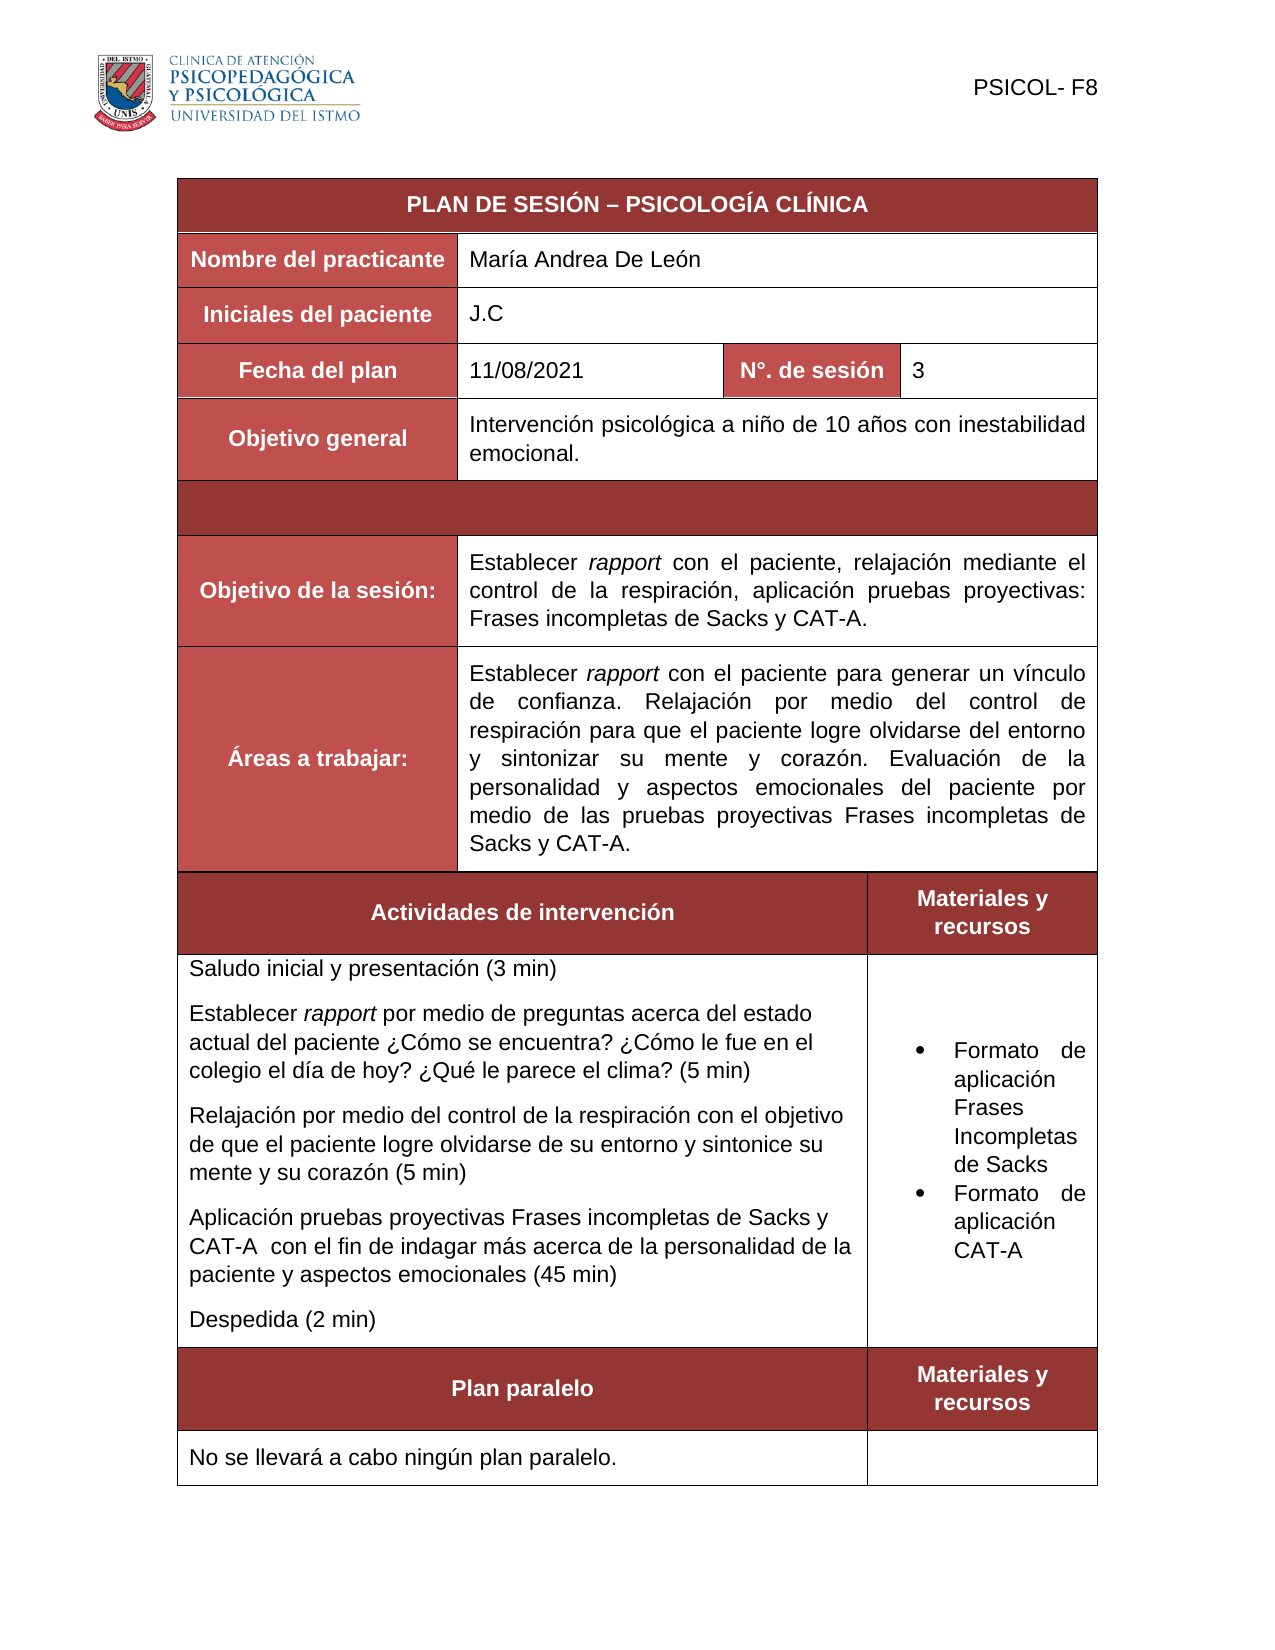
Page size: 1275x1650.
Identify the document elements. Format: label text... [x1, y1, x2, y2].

table_cell J.C [458, 288, 1097, 343]
table_cell Áreas a trabajar: [178, 647, 457, 871]
table_cell No se llevará a cabo ningún plan paralelo. [178, 1431, 867, 1485]
table_cell Establecer rapport con el paciente, relajación mediante el control de la respiración, aplicación pruebas proyectivas: Frases incompletas de Sacks y CAT-A. [458, 536, 1097, 646]
table_cell Intervención psicológica a niño de 10 años con inestabilidad emocional. [458, 399, 1097, 480]
table_cell Plan paralelo [178, 1348, 867, 1430]
table_cell Fecha del plan [178, 344, 457, 397]
table_cell María Andrea De León [458, 234, 1097, 287]
table_cell 11/08/2021 [458, 344, 723, 397]
table_cell Saludo inicial y presentación (3 min) Establecer rapport por medio de preguntas acerca del estado actual del paciente ¿Cómo se encuentra? ¿Cómo le fue en el colegio el día de hoy? ¿Qué le parece el clima? (5 min) Relajación por medio del control de la respiración con el objetivo de que el paciente logre olvidarse de su entorno y sintonice su mente y su corazón (5 min) Aplicación pruebas proyectivas Frases incompletas de Sacks y CAT-A con el fin de indagar más acerca de la personalidad de la paciente y aspectos emocionales (45 min) Despedida (2 min) [178, 955, 867, 1347]
table_cell N°. de sesión [724, 344, 900, 397]
table_header PLAN DE SESIÓN – PSICOLOGÍA CLÍNICA [178, 179, 1097, 232]
table_cell [178, 481, 1097, 535]
table_cell Nombre del practicante [178, 234, 457, 287]
table_cell [868, 1431, 1097, 1485]
table_cell Objetivo general [178, 399, 457, 480]
table_cell Actividades de intervención [178, 873, 867, 954]
picture [42, 25, 422, 166]
table_cell 3 [901, 344, 1097, 397]
table_cell Establecer rapport con el paciente para generar un vínculo de confianza. Relajación por medio del control de respiración para que el paciente logre olvidarse del entorno y sintonizar su mente y corazón. Evaluación de la personalidad y aspectos emocionales del paciente por medio de las pruebas proyectivas Frases incompletas de Sacks y CAT-A. [458, 647, 1097, 871]
table_cell Formato de aplicación Frases Incompletas de Sacks Formato de aplicación CAT-A [868, 955, 1097, 1347]
table_cell Iniciales del paciente [178, 288, 457, 343]
table_cell Objetivo de la sesión: [178, 536, 457, 646]
table_cell Materiales y recursos [868, 873, 1097, 954]
table_cell Materiales y recursos [868, 1348, 1097, 1430]
